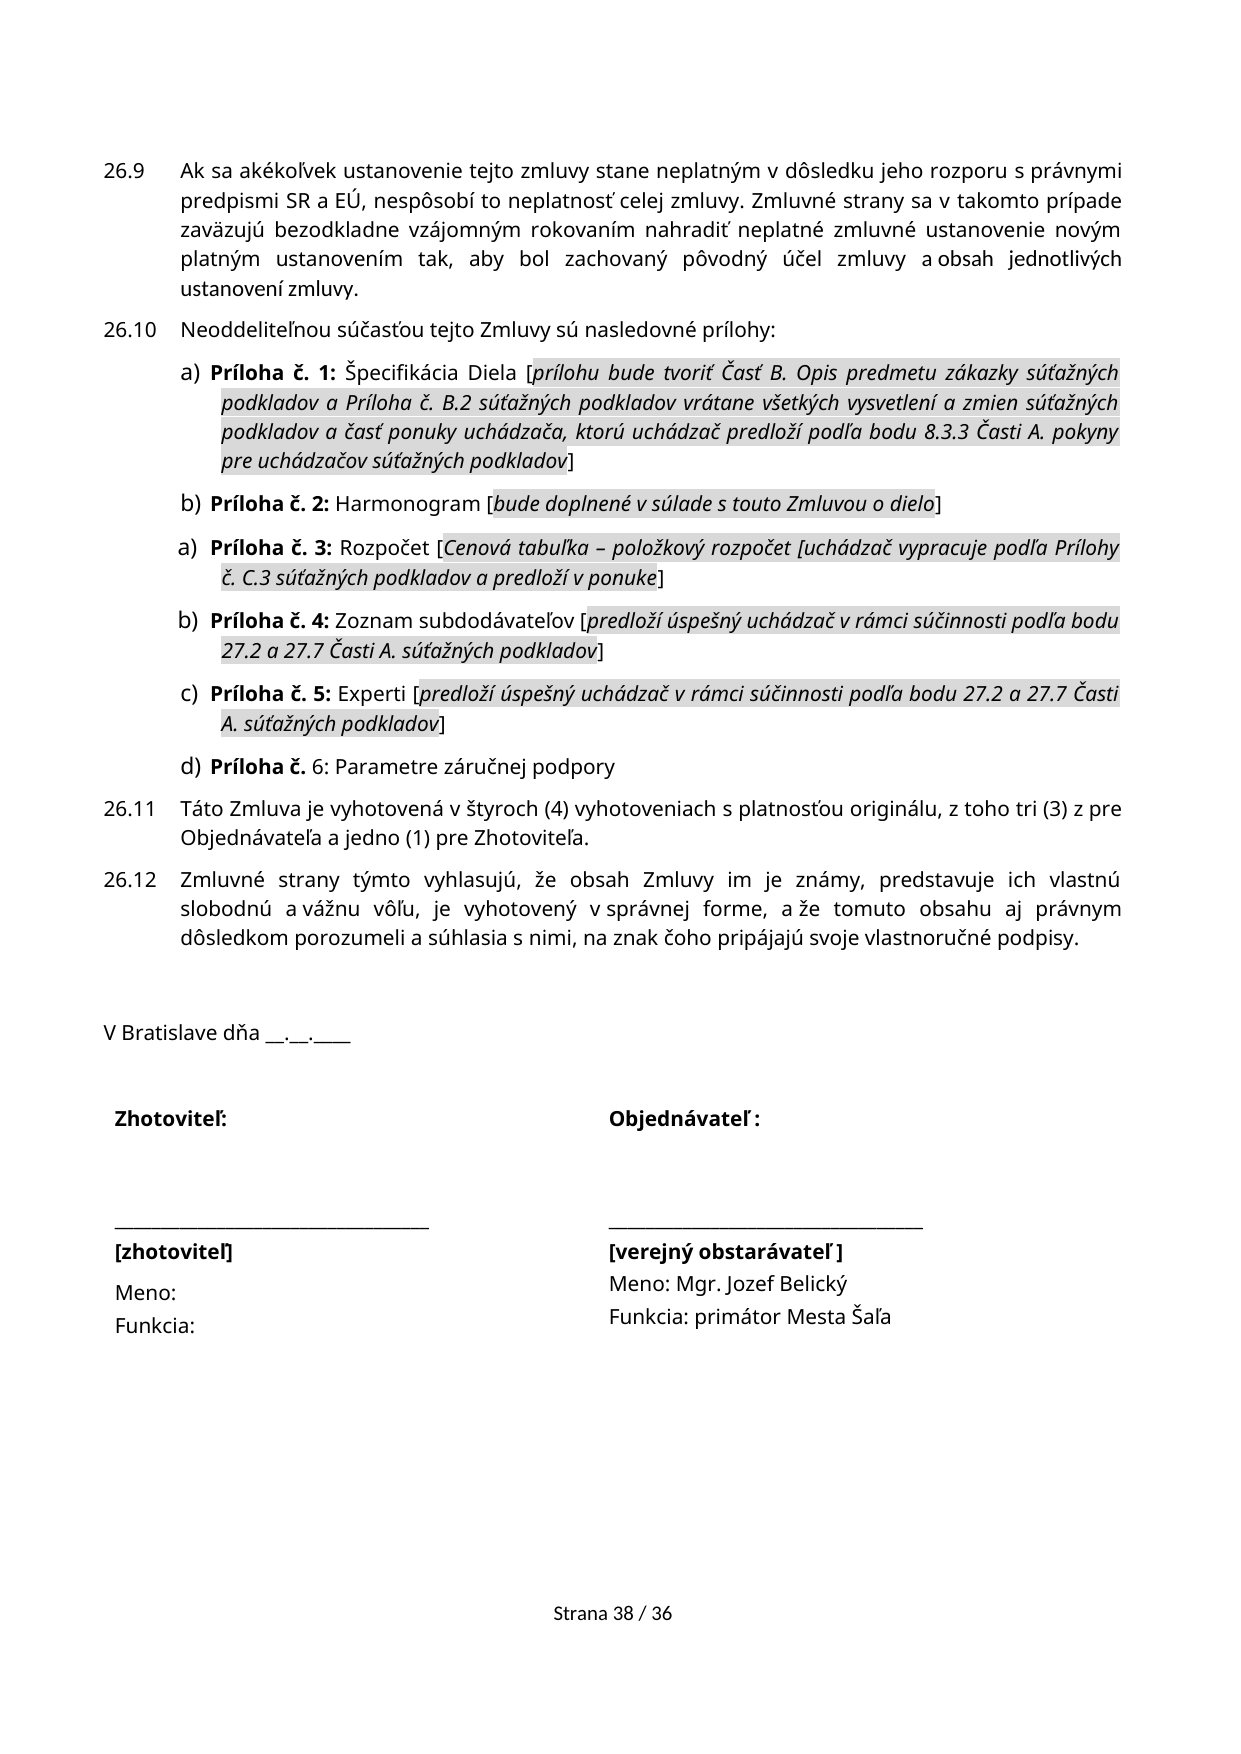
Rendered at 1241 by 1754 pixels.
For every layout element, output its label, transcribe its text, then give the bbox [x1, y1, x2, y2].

text Táto Zmluva je vyhotovená v štyroch (4) vyhotoveniach s platnosťou originálu, z toho tri (3) z pre Objednávateľa a jedno (1) pre Zhotoviteľa. [103, 793, 1122, 852]
text V Bratislave dňa __.__.____ [103, 1018, 1122, 1046]
table_cell [verejný obstarávateľ ] Meno: Mgr. Jozef Belický Funkcia: primátor Mesta Šaľa [597, 1233, 1091, 1339]
list Príloha č. 2: Harmonogram [bude doplnené v súlade s touto Zmluvou o dielo] [180, 487, 1122, 518]
table_cell __________________________________ [597, 1168, 1091, 1233]
list Príloha č. 4: Zoznam subdodávateľov [predloží úspešný uchádzač v rámci súčinnosti podľa bodu 27.2 a 27.7 Časti A. súťažných podkladov] [177, 604, 1122, 664]
text Ak sa akékoľvek ustanovenie tejto zmluvy stane neplatným v dôsledku jeho rozporu s právnymi predpismi SR a EÚ, nespôsobí to neplatnosť celej zmluvy. Zmluvné strany sa v takomto prípade zaväzujú bezodkladne vzájomným rokovaním nahradiť neplatné zmluvné ustanovenie novým platným ustanovením tak, aby bol zachovaný pôvodný účel zmluvy a obsah jednotlivých ustanovení zmluvy. [103, 156, 1122, 302]
list Príloha č. 6: Parametre záručnej podpory [180, 750, 1122, 781]
table_header Objednávateľ : [597, 1100, 1091, 1167]
text Neoddeliteľnou súčasťou tejto Zmluvy sú nasledovné prílohy: [103, 314, 1122, 343]
list Príloha č. 1: Špecifikácia Diela [prílohu bude tvoriť Časť B. Opis predmetu zákazky súťažných podkladov a Príloha č. B.2 súťažných podkladov vrátane všetkých vysvetlení a zmien súťažných podkladov a časť ponuky uchádzača, ktorú uchádzač predloží podľa bodu 8.3.3 Časti A. pokyny pre uchádzačov súťažných podkladov] [180, 356, 1122, 475]
table_cell __________________________________ [103, 1168, 597, 1233]
text Zmluvné strany týmto vyhlasujú, že obsah Zmluvy im je známy, predstavuje ich vlastnú slobodnú a vážnu vôľu, je vyhotovený v správnej forme, a že tomuto obsahu aj právnym dôsledkom porozumeli a súhlasia s nimi, na znak čoho pripájajú svoje vlastnoručné podpisy. [103, 864, 1122, 952]
list Príloha č. 3: Rozpočet [Cenová tabuľka – položkový rozpočet [uchádzač vypracuje podľa Prílohy č. C.3 súťažných podkladov a predloží v ponuke] [177, 531, 1122, 591]
list Príloha č. 5: Experti [predloží úspešný uchádzač v rámci súčinnosti podľa bodu 27.2 a 27.7 Časti A. súťažných podkladov] [180, 677, 1122, 737]
table_cell [zhotoviteľ] Meno: Funkcia: [103, 1233, 597, 1339]
table_header Zhotoviteľ: [103, 1100, 597, 1167]
